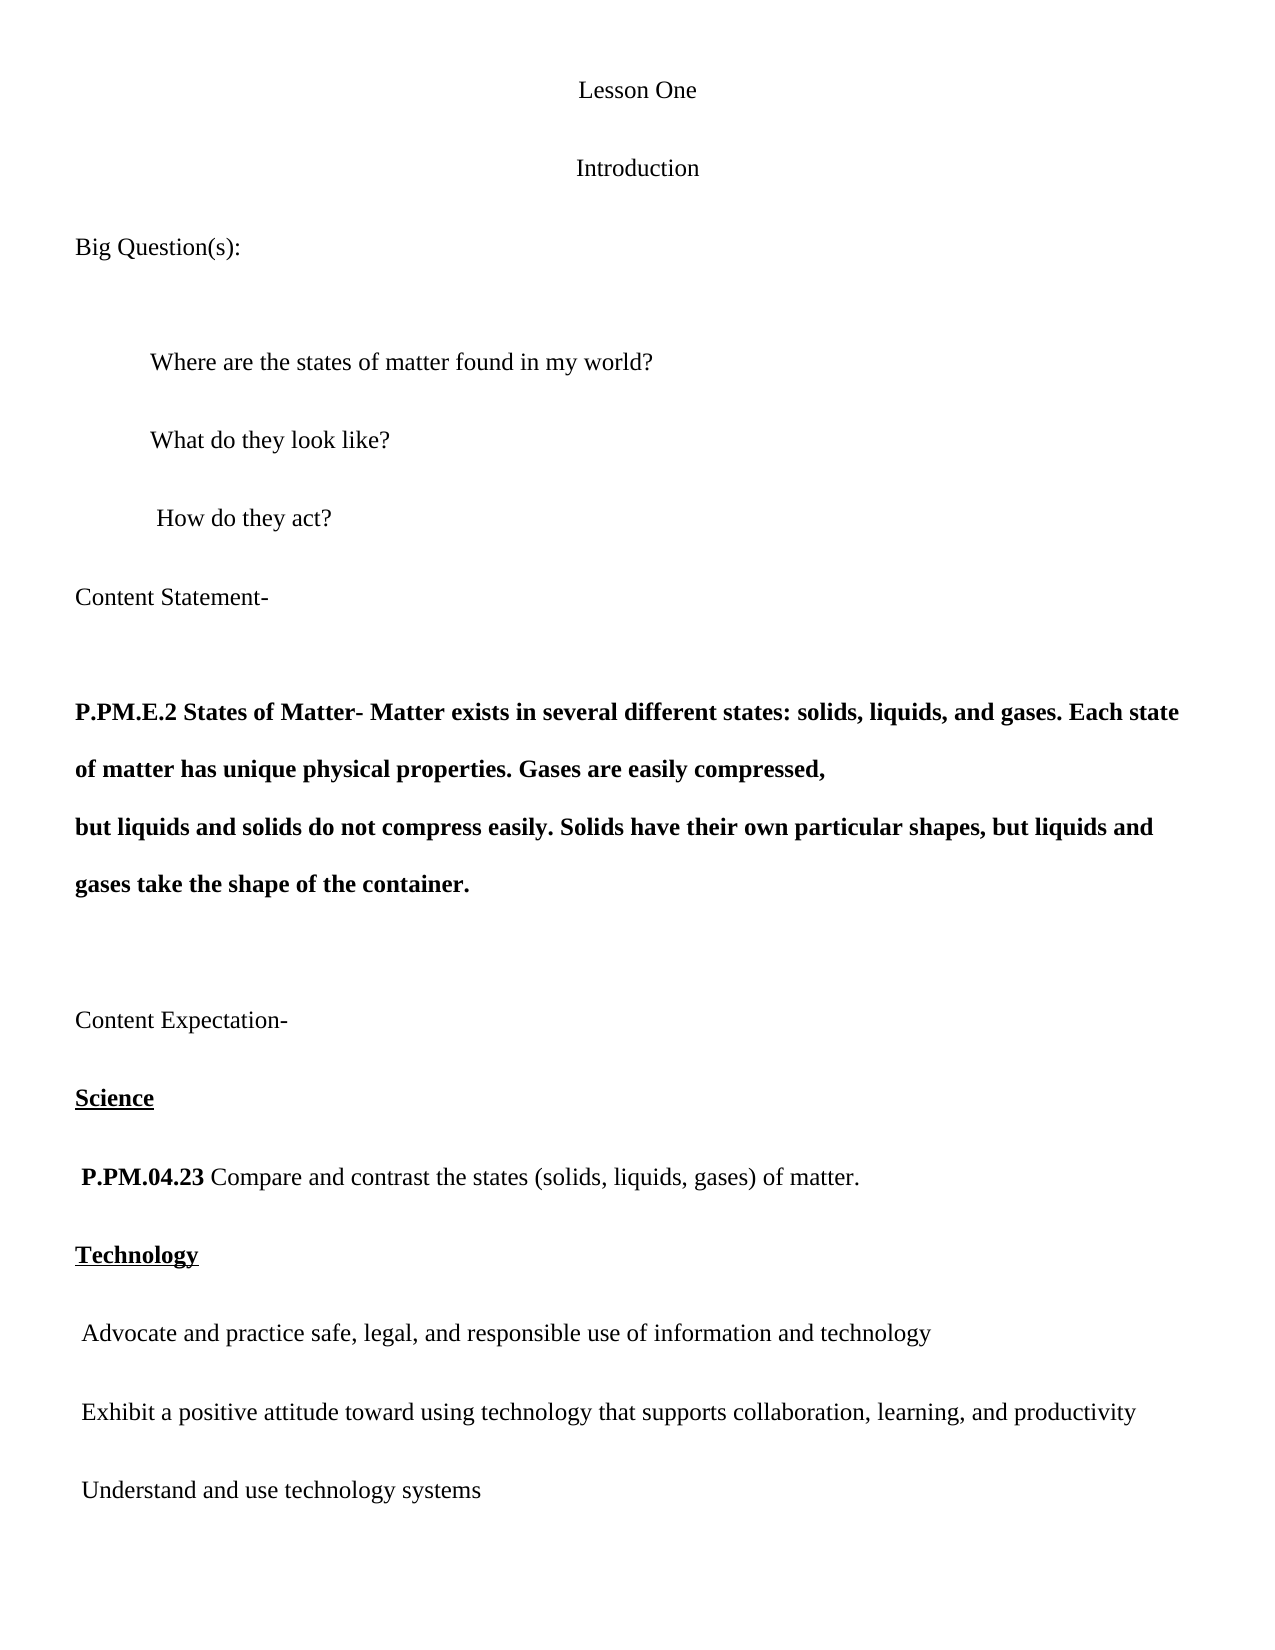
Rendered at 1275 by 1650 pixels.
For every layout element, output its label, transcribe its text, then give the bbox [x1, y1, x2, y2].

text Lesson One [75, 75, 1200, 104]
text Advocate and practice safe, legal, and responsible use of information and technology [75, 1318, 1200, 1347]
text Introduction [75, 153, 1200, 182]
text Where are the states of matter found in my world? [75, 347, 1200, 375]
text Technology [75, 1240, 1200, 1269]
text but liquids and solids do not compress easily. Solids have their own particular shapes, but liquids and gases take the shape of the container. [75, 812, 1200, 898]
text Big Question(s): [75, 232, 1200, 260]
text Content Statement- [75, 582, 1200, 610]
text Understand and use technology systems [75, 1475, 1200, 1504]
text Science [75, 1083, 1200, 1112]
text Content Expectation- [75, 1005, 1200, 1034]
text Exhibit a positive attitude toward using technology that supports collaboration, learning, and productivity [75, 1397, 1200, 1425]
text P.PM.04.23 Compare and contrast the states (solids, liquids, gases) of matter. [75, 1162, 1200, 1190]
text P.PM.E.2 States of Matter- Matter exists in several different states: solids, liquids, and gases. Each state of matter has unique physical properties. Gases are easily compressed, [75, 697, 1200, 783]
text How do they act? [75, 503, 1200, 532]
text What do they look like? [75, 425, 1200, 454]
